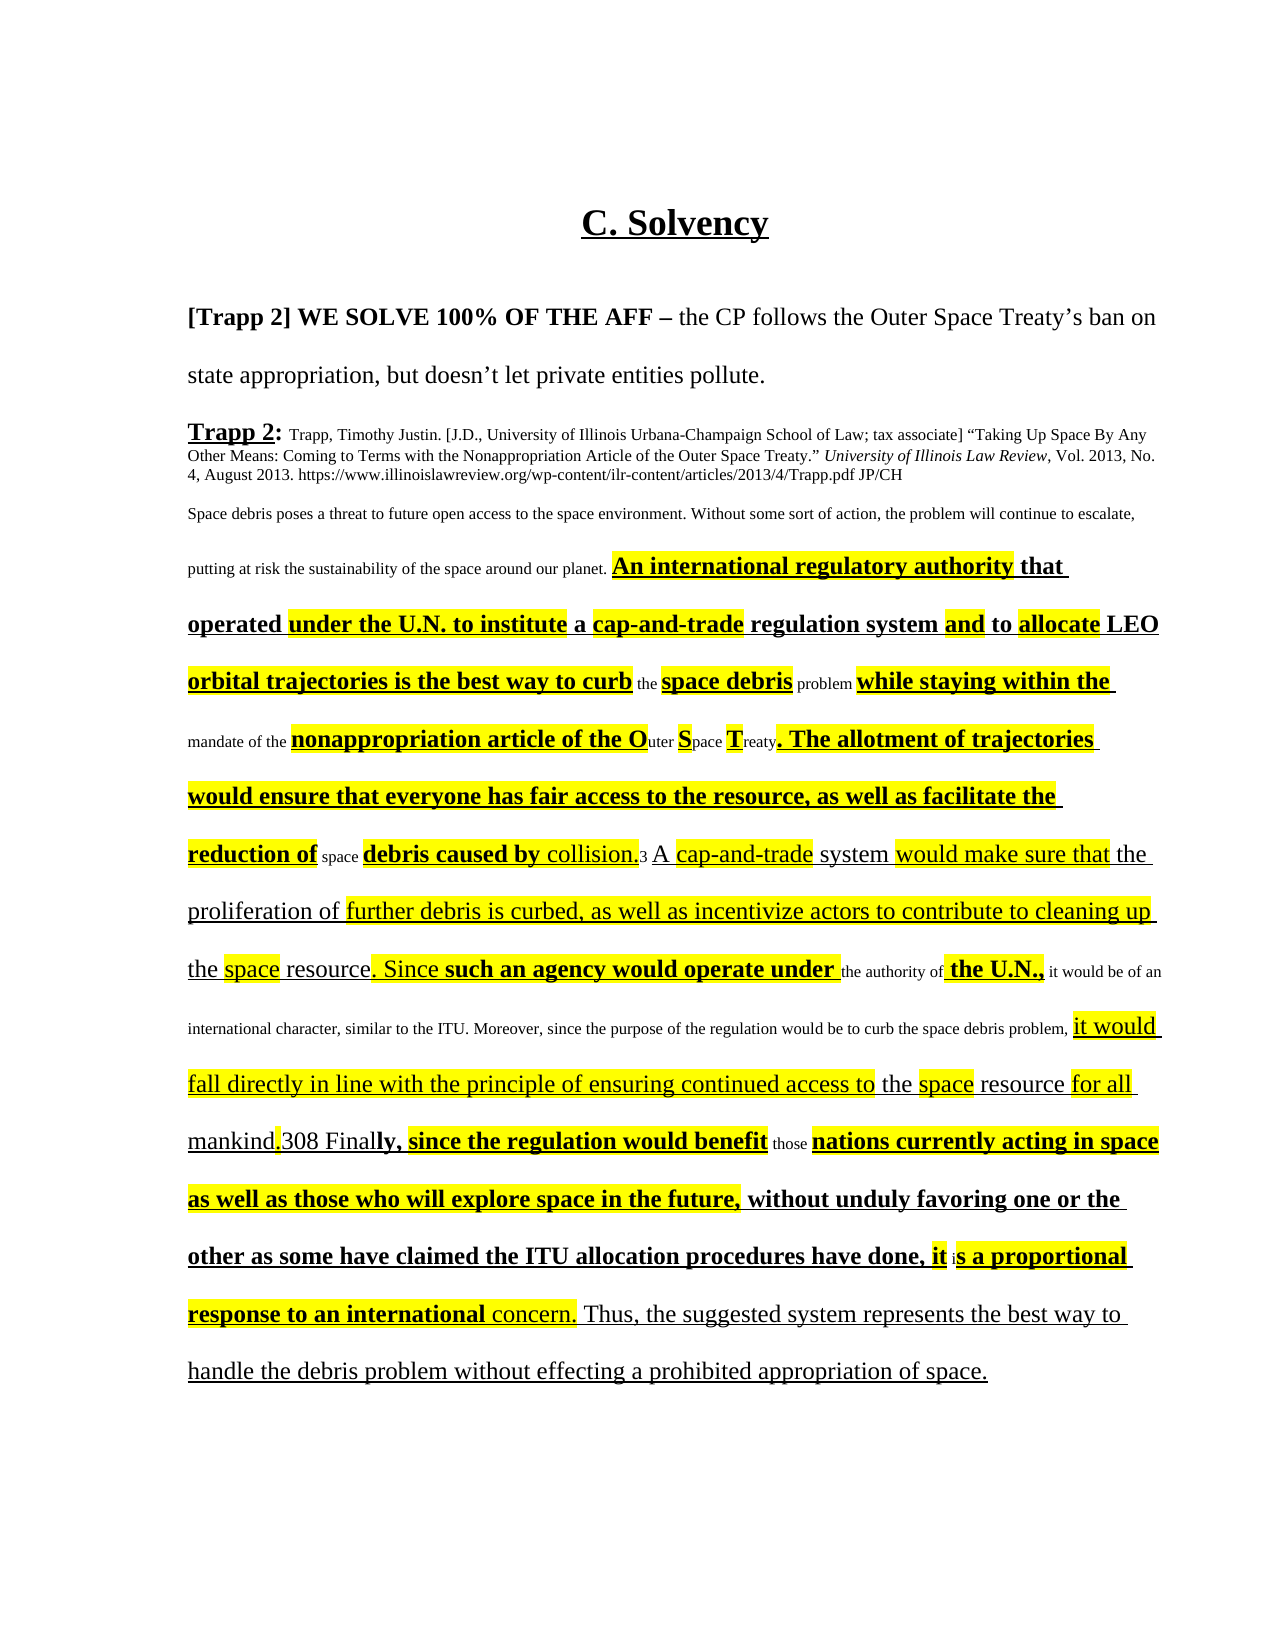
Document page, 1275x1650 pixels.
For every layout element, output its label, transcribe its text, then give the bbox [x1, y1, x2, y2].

subtitle [Trapp 2] WE SOLVE 100% OF THE AFF – the CP follows the Outer Space Treaty’s ban on state appropriation, but doesn’t let private entities pollute. [187, 302, 1162, 388]
text Trapp 2: Trapp, Timothy Justin. [J.D., University of Illinois Urbana-Champaign School of Law; tax associate] “Taking Up Space By Any Other Means: Coming to Terms with the Nonappropriation Article of the Outer Space Treaty.” University of Illinois Law Review, Vol. 2013, No. 4, August 2013. https://www.illinoislawreview.org/wp-content/ilr-content/articles/2013/4/Trapp.pdf JP/CH [187, 417, 1162, 484]
subtitle C. Solvency [187, 200, 1162, 243]
text Space debris poses a threat to future open access to the space environment. Without some sort of action, the problem will continue to escalate, putting at risk the sustainability of the space around our planet. An international regulatory authority that operated under the U.N. to institute a cap-and-trade regulation system and to allocate LEO orbital trajectories is the best way to curb the space debris problem while staying within the mandate of the nonappropriation article of the Outer Space Treaty. The allotment of trajectories would ensure that everyone has fair access to the resource, as well as facilitate the reduction of space debris caused by collision.3 A cap-and-trade system would make sure that the proliferation of further debris is curbed, as well as incentivize actors to contribute to cleaning up the space resource. Since such an agency would operate under the authority of the U.N., it would be of an international character, similar to the ITU. Moreover, since the purpose of the regulation would be to curb the space debris problem, it would fall directly in line with the principle of ensuring continued access to the space resource for all mankind.308 Finally, since the regulation would benefit those nations currently acting in space as well as those who will explore space in the future, without unduly favoring one or the other as some have claimed the ITU allocation procedures have done, it is a proportional response to an international concern. Thus, the suggested system represents the best way to handle the debris problem without effecting a prohibited appropriation of space. [187, 503, 1162, 1385]
